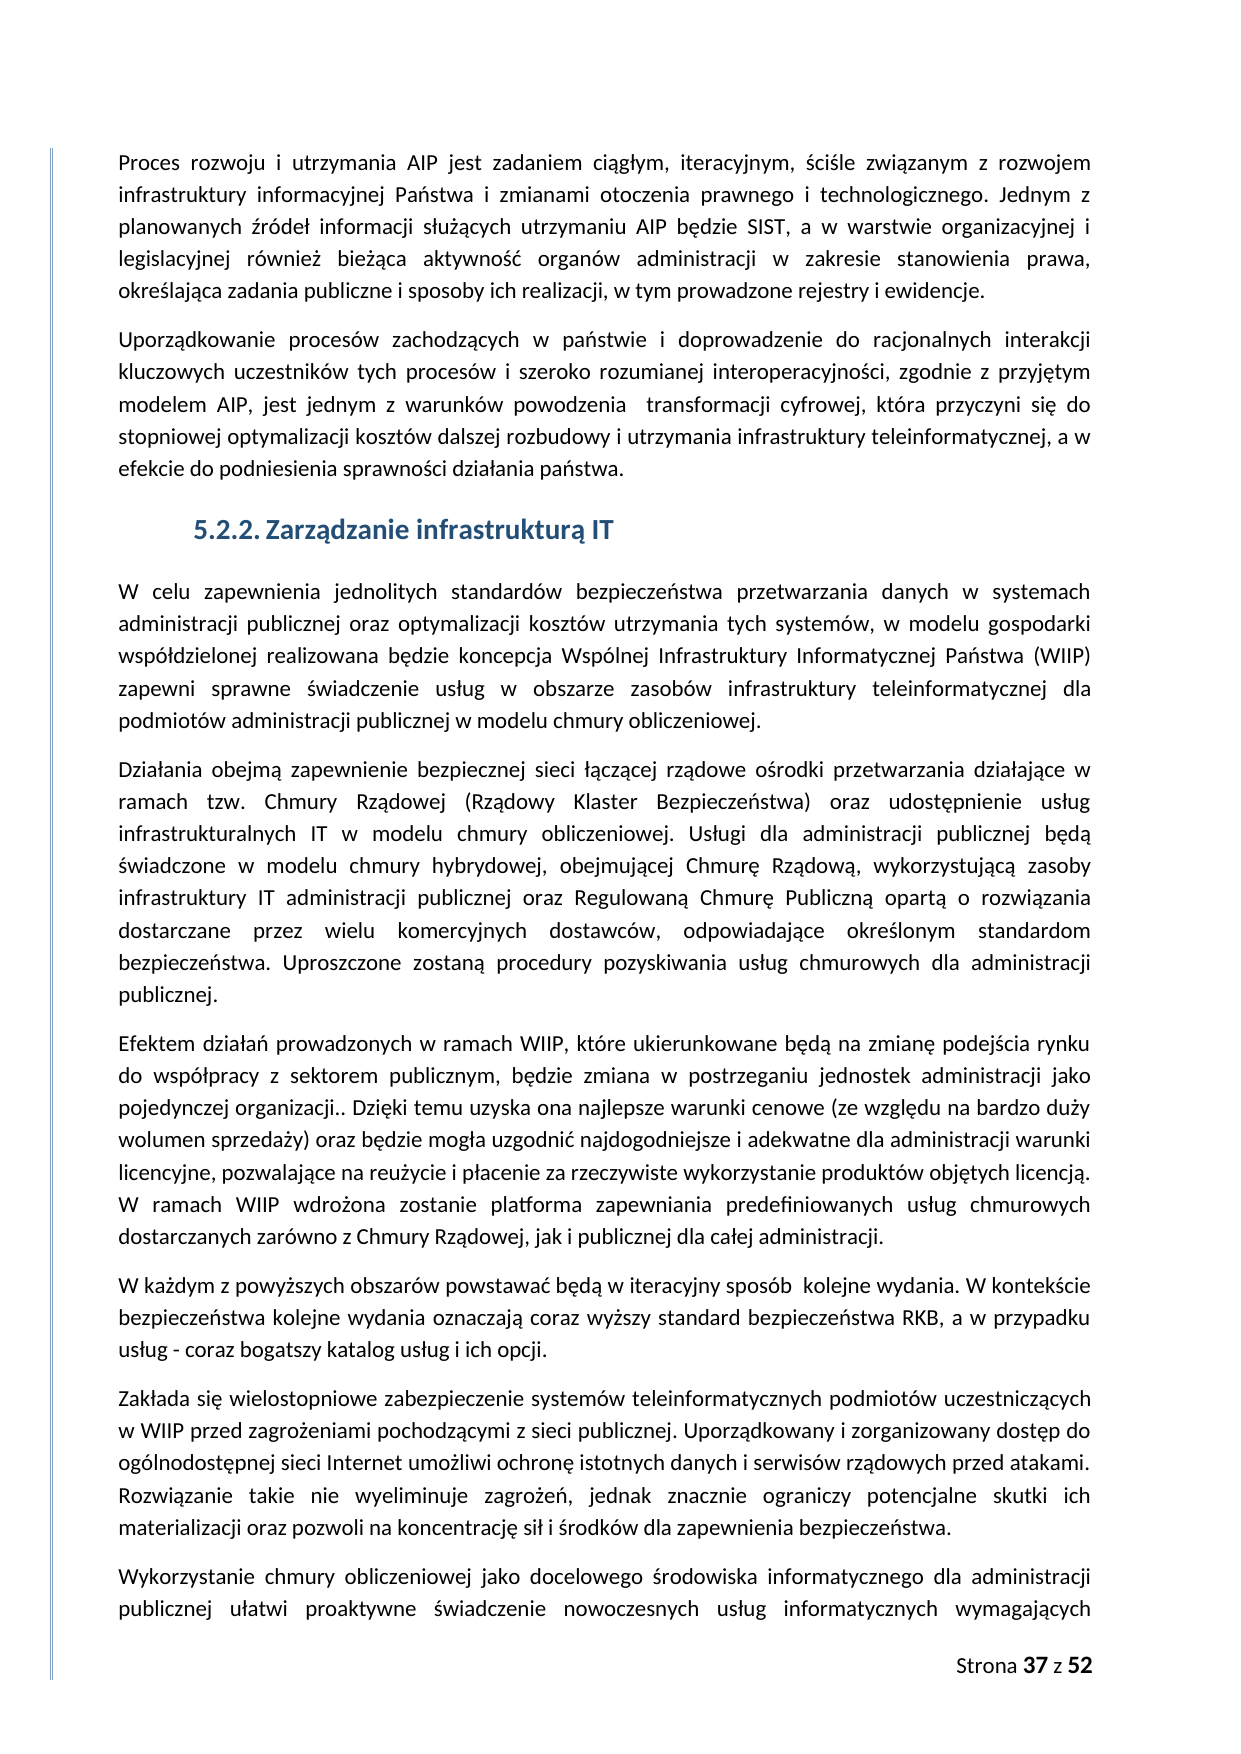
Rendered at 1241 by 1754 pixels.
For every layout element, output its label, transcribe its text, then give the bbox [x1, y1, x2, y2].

text Uporządkowanie procesów zachodzących w państwie i doprowadzenie do racjonalnych interakcji kluczowych uczestników tych procesów i szeroko rozumianej interoperacyjności, zgodnie z przyjętym modelem AIP, jest jednym z warunków powodzenia transformacji cyfrowej, która przyczyni się do stopniowej optymalizacji kosztów dalszej rozbudowy i utrzymania infrastruktury teleinformatycznej, a w efekcie do podniesienia sprawności działania państwa. [118, 325, 1092, 482]
text W celu zapewnienia jednolitych standardów bezpieczeństwa przetwarzania danych w systemach administracji publicznej oraz optymalizacji kosztów utrzymania tych systemów, w modelu gospodarki współdzielonej realizowana będzie koncepcja Wspólnej Infrastruktury Informatycznej Państwa (WIIP) zapewni sprawne świadczenie usług w obszarze zasobów infrastruktury teleinformatycznej dla podmiotów administracji publicznej w modelu chmury obliczeniowej. [118, 577, 1092, 734]
text Proces rozwoju i utrzymania AIP jest zadaniem ciągłym, iteracyjnym, ściśle związanym z rozwojem infrastruktury informacyjnej Państwa i zmianami otoczenia prawnego i technologicznego. Jednym z planowanych źródeł informacji służących utrzymaniu AIP będzie SIST, a w warstwie organizacyjnej i legislacyjnej również bieżąca aktywność organów administracji w zakresie stanowienia prawa, określająca zadania publiczne i sposoby ich realizacji, w tym prowadzone rejestry i ewidencje. [118, 148, 1092, 304]
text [118, 1562, 1092, 1622]
text Efektem działań prowadzonych w ramach WIIP, które ukierunkowane będą na zmianę podejścia rynku do współpracy z sektorem publicznym, będzie zmiana w postrzeganiu jednostek administracji jako pojedynczej organizacji.. Dzięki temu uzyska ona najlepsze warunki cenowe (ze względu na bardzo duży wolumen sprzedaży) oraz będzie mogła uzgodnić najdogodniejsze i adekwatne dla administracji warunki licencyjne, pozwalające na reużycie i płacenie za rzeczywiste wykorzystanie produktów objętych licencją. W ramach WIIP wdrożona zostanie platforma zapewniania predefiniowanych usług chmurowych dostarczanych zarówno z Chmury Rządowej, jak i publicznej dla całej administracji. [118, 1029, 1092, 1250]
text W każdym z powyższych obszarów powstawać będą w iteracyjny sposób kolejne wydania. W kontekście bezpieczeństwa kolejne wydania oznaczają coraz wyższy standard bezpieczeństwa RKB, a w przypadku usług - coraz bogatszy katalog usług i ich opcji. [118, 1271, 1092, 1363]
subtitle Zarządzanie infrastrukturą IT [193, 511, 1092, 547]
text Zakłada się wielostopniowe zabezpieczenie systemów teleinformatycznych podmiotów uczestniczących w WIIP przed zagrożeniami pochodzącymi z sieci publicznej. Uporządkowany i zorganizowany dostęp do ogólnodostępnej sieci Internet umożliwi ochronę istotnych danych i serwisów rządowych przed atakami. Rozwiązanie takie nie wyeliminuje zagrożeń, jednak znacznie ograniczy potencjalne skutki ich materializacji oraz pozwoli na koncentrację sił i środków dla zapewnienia bezpieczeństwa. [118, 1384, 1092, 1541]
text Działania obejmą zapewnienie bezpiecznej sieci łączącej rządowe ośrodki przetwarzania działające w ramach tzw. Chmury Rządowej (Rządowy Klaster Bezpieczeństwa) oraz udostępnienie usług infrastrukturalnych IT w modelu chmury obliczeniowej. Usługi dla administracji publicznej będą świadczone w modelu chmury hybrydowej, obejmującej Chmurę Rządową, wykorzystującą zasoby infrastruktury IT administracji publicznej oraz Regulowaną Chmurę Publiczną opartą o rozwiązania dostarczane przez wielu komercyjnych dostawców, odpowiadające określonym standardom bezpieczeństwa. Uproszczone zostaną procedury pozyskiwania usług chmurowych dla administracji publicznej. [118, 755, 1092, 1008]
